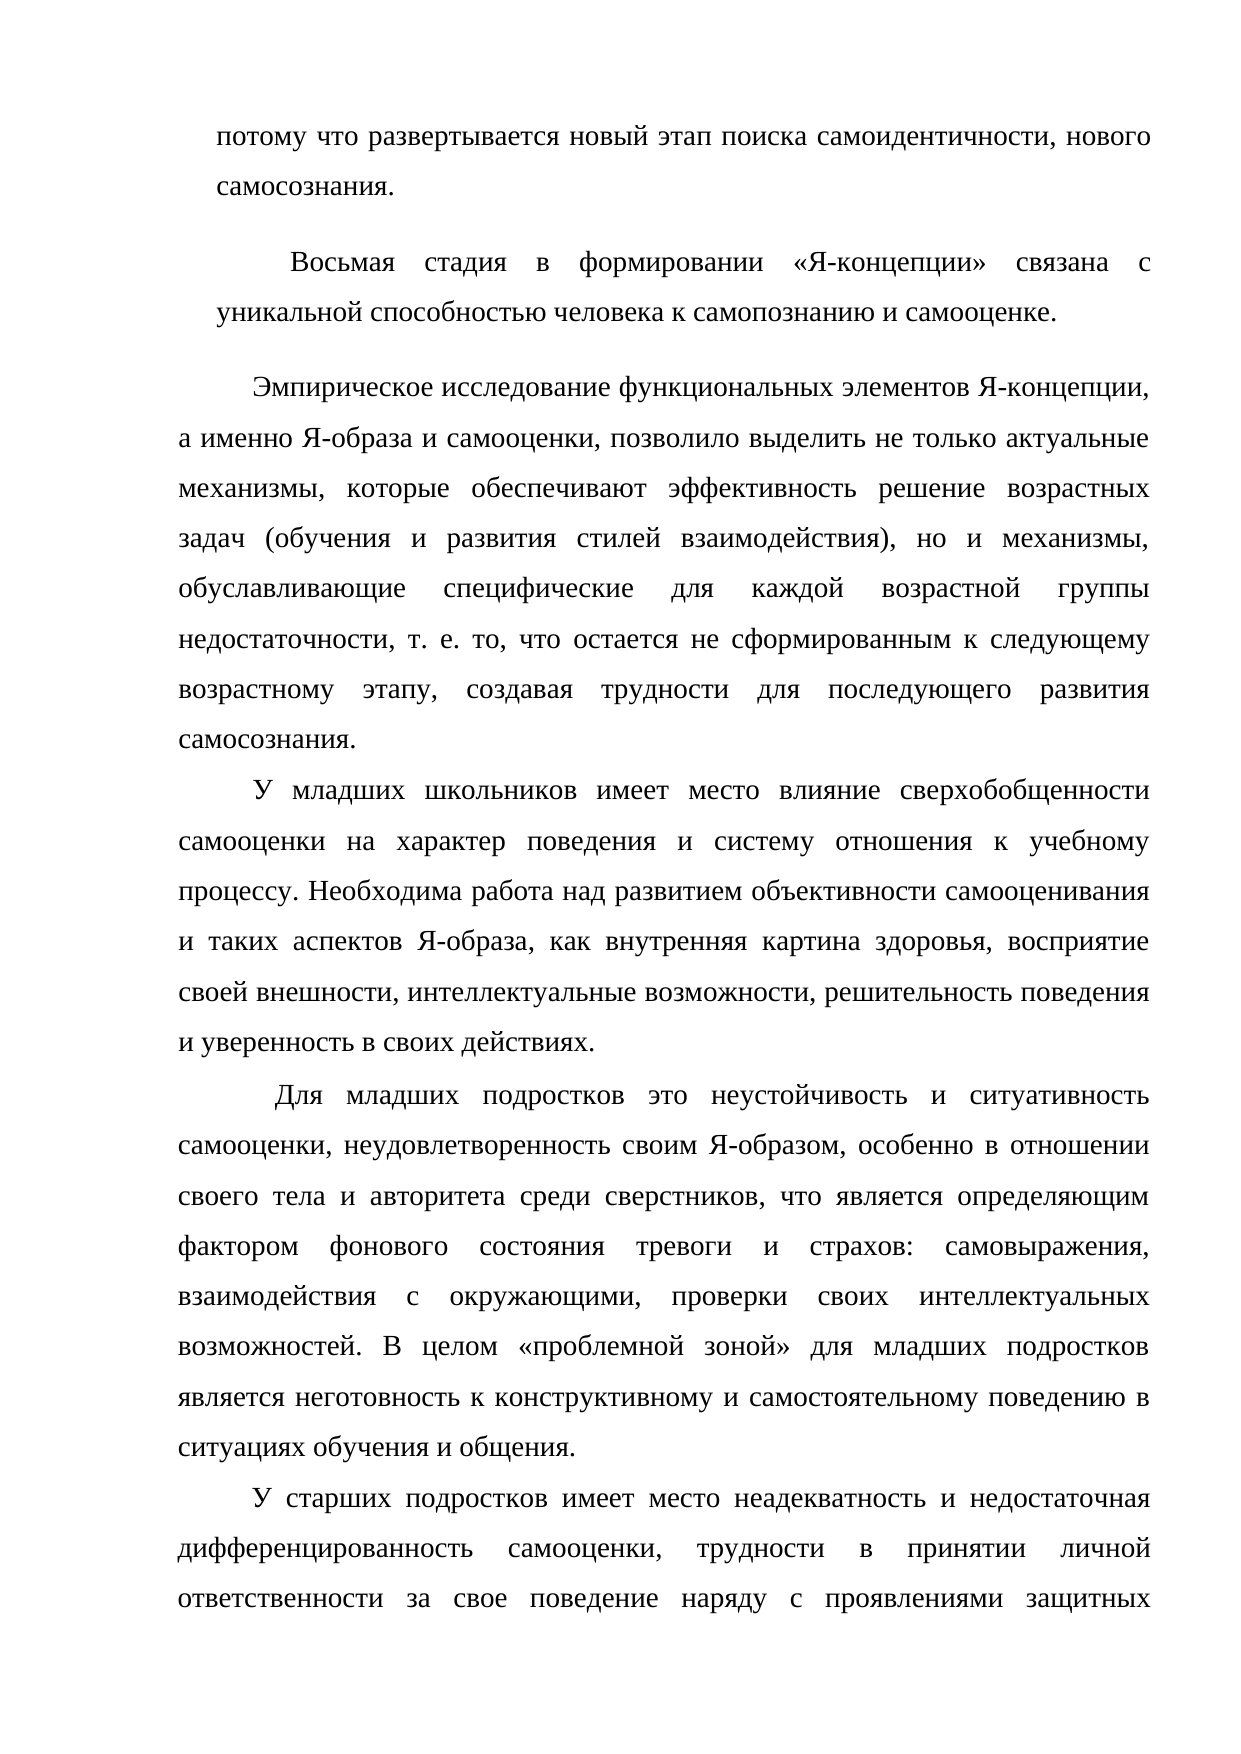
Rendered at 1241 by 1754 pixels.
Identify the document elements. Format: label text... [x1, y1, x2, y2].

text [177, 1480, 1152, 1614]
text Для младших подростков это неустойчивость и ситуативность самооценки, неудовлетворенность своим Я-образом, особенно в отношении своего тела и авторитета среди сверстников, что является определяющим фактором фонового состояния тревоги и страхов: самовыражения, взаимодействия с окружающими, проверки своих интеллектуальных возможностей. В целом «проблемной зоной» для младших подростков является неготовность к конструктивному и самостоятельному поведению в ситуациях обучения и общения. [178, 1077, 1151, 1463]
text Эмпирическое исследование функциональных элементов Я-концепции, а именно Я-образа и самооценки, позволило выделить не только актуальные механизмы, которые обеспечивают эффективность решение возрастных задач (обучения и развития стилей взаимодействия), но и механизмы, обуславливающие специфические для каждой возрастной группы недостаточности, т. е. то, что остается не сформированным к следующему возрастному этапу, создавая трудности для последующего развития самосознания. [178, 369, 1151, 755]
text У младших школьников имеет место влияние сверхобобщенности самооценки на характер поведения и систему отношения к учебному процессу. Необходима работа над развитием объективности самооценивания и таких аспектов Я-образа, как внутренняя картина здоровья, восприятие своей внешности, интеллектуальные возможности, решительность поведения и уверенность в своих действиях. [178, 772, 1151, 1057]
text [216, 118, 1152, 202]
text Восьмая стадия в формировании «Я-концепции» связана с уникальной способностью человека к самопознанию и самооценке. [216, 244, 1152, 328]
